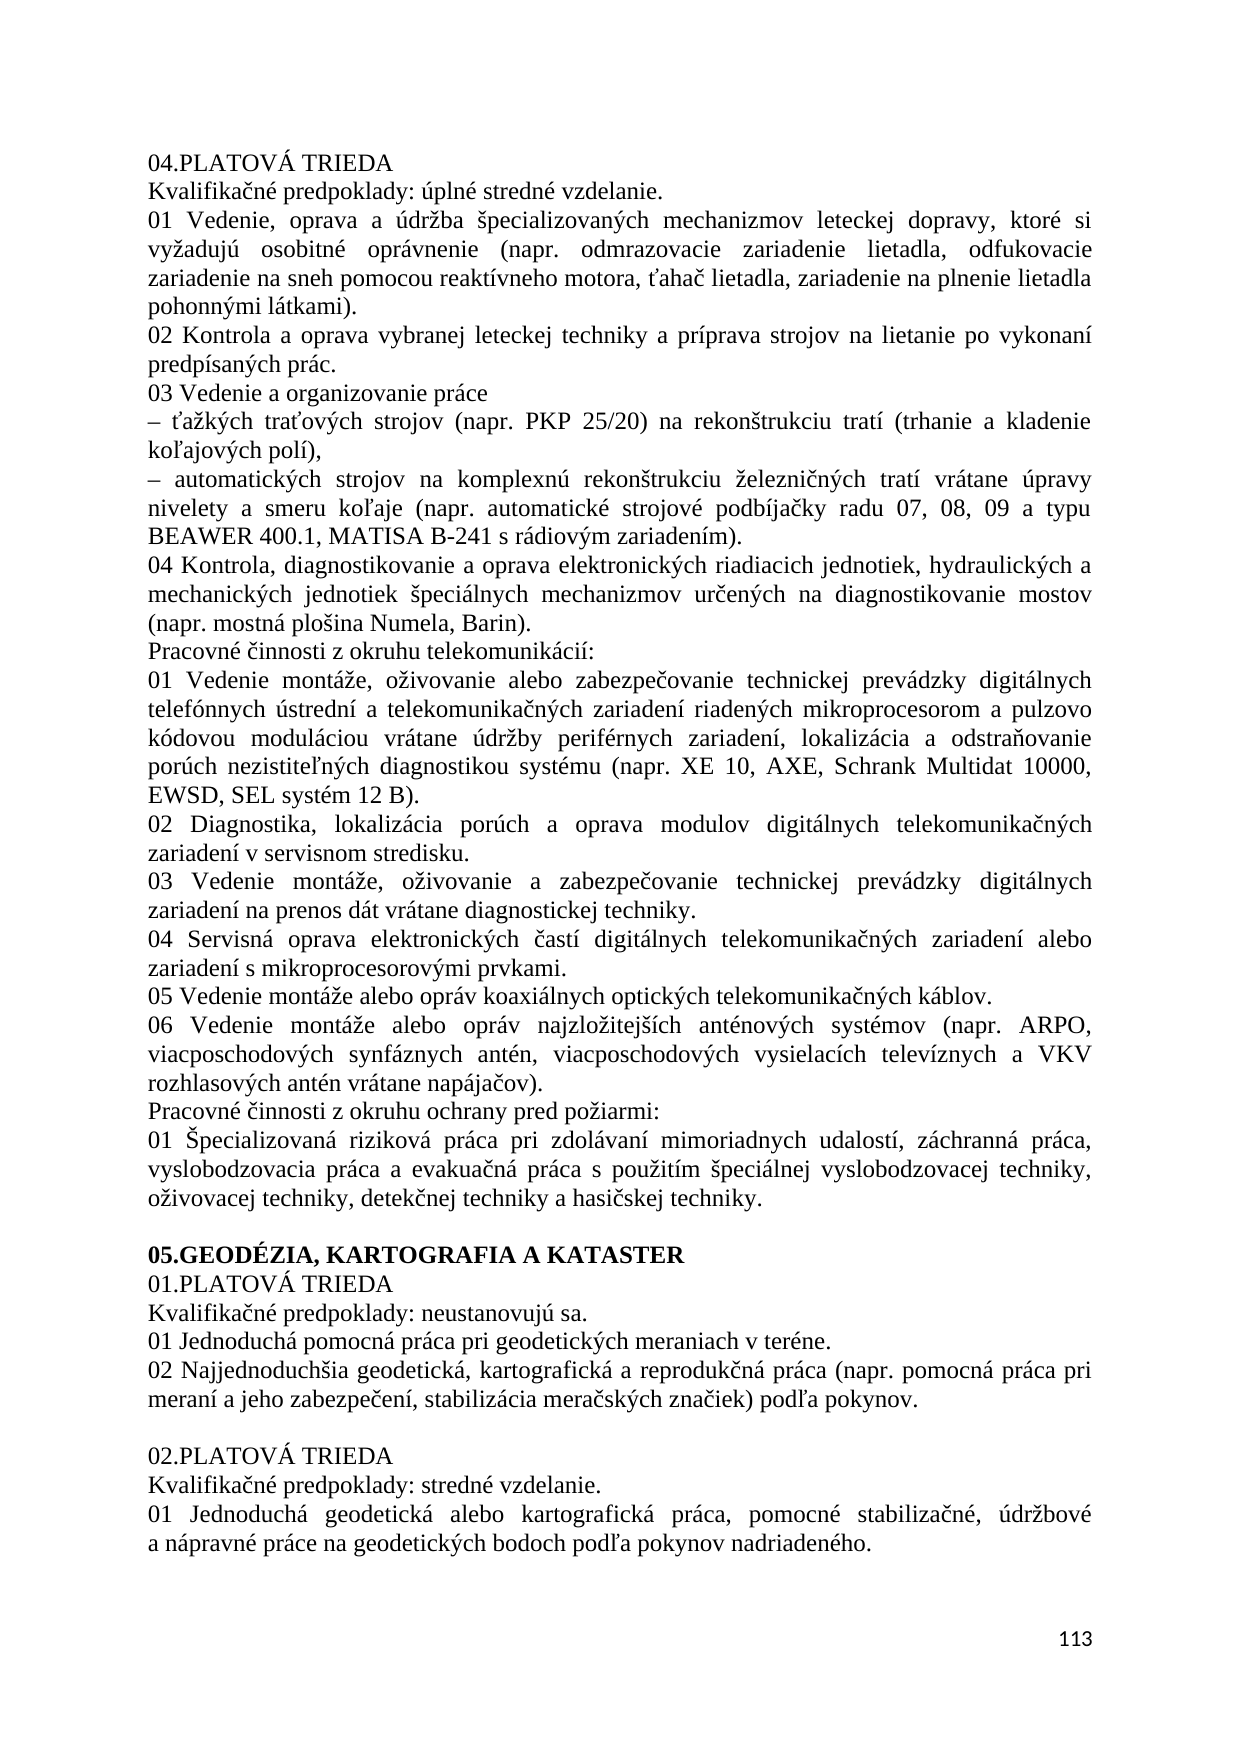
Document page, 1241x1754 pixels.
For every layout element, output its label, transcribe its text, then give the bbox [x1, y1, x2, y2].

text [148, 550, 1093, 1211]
text 04.PLATOVÁ TRIEDA [148, 148, 1093, 176]
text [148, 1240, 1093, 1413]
text – automatických strojov na komplexnú rekonštrukciu železničných tratí vrátane úpravy nivelety a smeru koľaje (napr. automatické strojové podbíjačky radu 07, 08, 09 a typu BEAWER 400.1, MATISA B-241 s rádiovým zariadením). [148, 464, 1093, 550]
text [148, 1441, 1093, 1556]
text – ťažkých traťových strojov (napr. PKP 25/20) na rekonštrukciu tratí (trhanie a kladenie koľajových polí), [148, 406, 1093, 464]
text 02 Kontrola a oprava vybranej leteckej techniky a príprava strojov na lietanie po vykonaní predpísaných prác. [148, 320, 1093, 378]
text 03 Vedenie a organizovanie práce [148, 378, 1093, 406]
text Kvalifikačné predpoklady: úplné stredné vzdelanie. [148, 176, 1093, 205]
text 01 Vedenie, oprava a údržba špecializovaných mechanizmov leteckej dopravy, ktoré si vyžadujú osobitné oprávnenie (napr. odmrazovacie zariadenie lietadla, odfukovacie zariadenie na sneh pomocou reaktívneho motora, ťahač lietadla, zariadenie na plnenie lietadla pohonnými látkami). [148, 205, 1093, 320]
